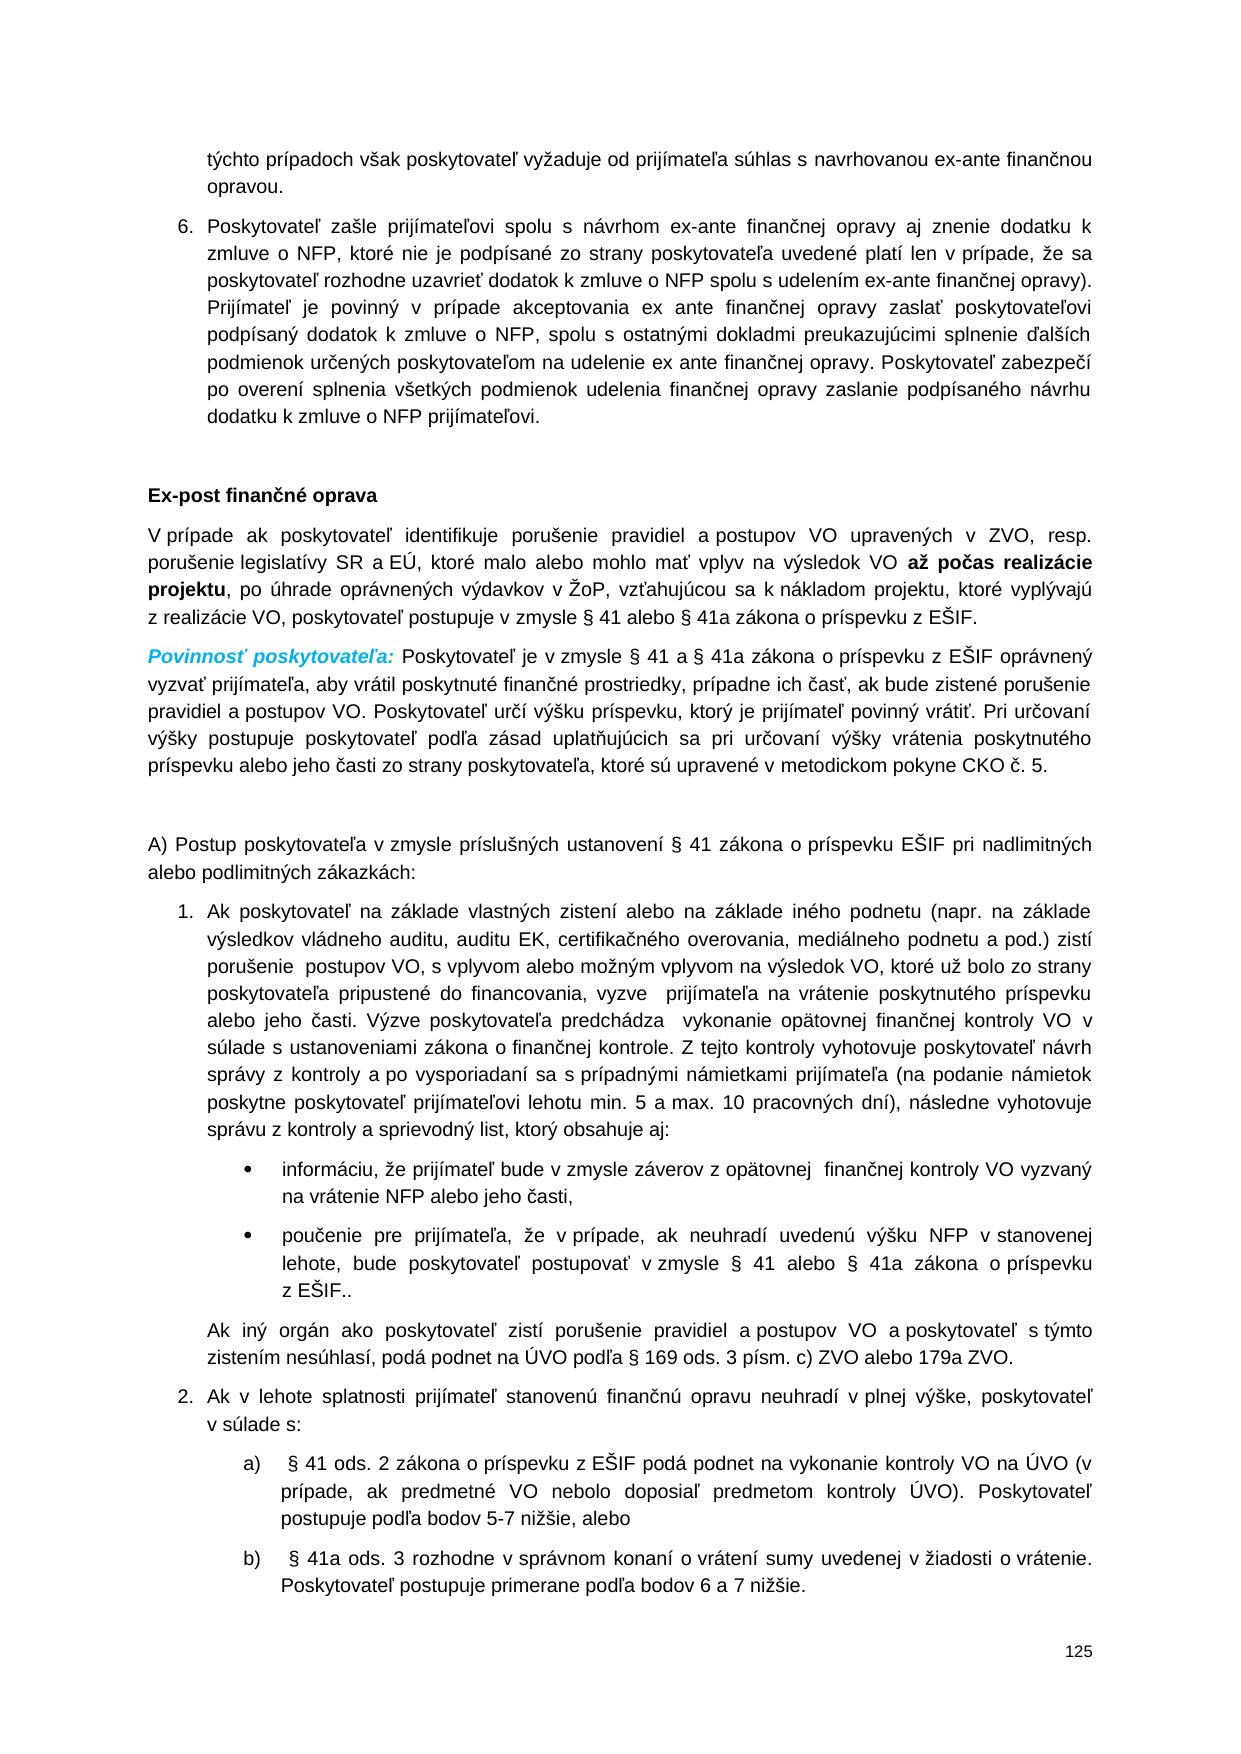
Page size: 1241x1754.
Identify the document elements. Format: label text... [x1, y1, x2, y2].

list poučenie pre prijímateľa, že v prípade, ak neuhradí uvedenú výšku NFP v stanovenej lehote, bude poskytovateľ postupovať v zmysle § 41 alebo § 41a zákona o príspevku z EŠIF.. [244, 1224, 1092, 1302]
text A) Postup poskytovateľa v zmysle príslušných ustanovení § 41 zákona o príspevku EŠIF pri nadlimitných alebo podlimitných zákazkách: [148, 833, 1092, 883]
list § 41 ods. 2 zákona o príspevku z EŠIF podá podnet na vykonanie kontroly VO na ÚVO (v prípade, ak predmetné VO nebolo doposiaľ predmetom kontroly ÚVO). Poskytovateľ postupuje podľa bodov 5-7 nižšie, alebo [243, 1452, 1092, 1529]
text Ex-post finančné oprava [148, 484, 1092, 507]
text Povinnosť poskytovateľa: Poskytovateľ je v zmysle § 41 a § 41a zákona o príspevku z EŠIF oprávnený vyzvať prijímateľa, aby vrátil poskytnuté finančné prostriedky, prípadne ich časť, ak bude zistené porušenie pravidiel a postupov VO. Poskytovateľ určí výšku príspevku, ktorý je prijímateľ povinný vrátiť. Pri určovaní výšky postupuje poskytovateľ podľa zásad uplatňujúcich sa pri určovaní výšky vrátenia poskytnutého príspevku alebo jeho časti zo strany poskytovateľa, ktoré sú upravené v metodickom pokyne CKO č. 5. [148, 645, 1092, 777]
list Ak poskytovateľ na základe vlastných zistení alebo na základe iného podnetu (napr. na základe výsledkov vládneho auditu, auditu EK, certifikačného overovania, mediálneho podnetu a pod.) zistí porušenie postupov VO, s vplyvom alebo možným vplyvom na výsledok VO, ktoré už bolo zo strany poskytovateľa pripustené do financovania, vyzve prijímateľa na vrátenie poskytnutého príspevku alebo jeho časti. Výzve poskytovateľa predchádza vykonanie opätovnej finančnej kontroly VO v súlade s ustanoveniami zákona o finančnej kontrole. Z tejto kontroly vyhotovuje poskytovateľ návrh správy z kontroly a po vysporiadaní sa s prípadnými námietkami prijímateľa (na podanie námietok poskytne poskytovateľ prijímateľovi lehotu min. 5 a max. 10 pracovných dní), následne vyhotovuje správu z kontroly a sprievodný list, ktorý obsahuje aj: [177, 900, 1092, 1140]
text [177, 148, 1092, 198]
text V prípade ak poskytovateľ identifikuje porušenie pravidiel a postupov VO upravených v ZVO, resp. porušenie legislatívy SR a EÚ, ktoré malo alebo mohlo mať vplyv na výsledok VO až počas realizácie projektu, po úhrade oprávnených výdavkov v ŽoP, vzťahujúcou sa k nákladom projektu, ktoré vyplývajú z realizácie VO, poskytovateľ postupuje v zmysle § 41 alebo § 41a zákona o príspevku z EŠIF. [148, 524, 1092, 628]
list Ak v lehote splatnosti prijímateľ stanovenú finančnú opravu neuhradí v plnej výške, poskytovateľ v súlade s: [177, 1385, 1092, 1435]
list § 41a ods. 3 rozhodne v správnom konaní o vrátení sumy uvedenej v žiadosti o vrátenie. Poskytovateľ postupuje primerane podľa bodov 6 a 7 nižšie. [243, 1546, 1092, 1596]
list informáciu, že prijímateľ bude v zmysle záverov z opätovnej finančnej kontroly VO vyzvaný na vrátenie NFP alebo jeho časti, [244, 1157, 1092, 1207]
text 6. Poskytovateľ zašle prijímateľovi spolu s návrhom ex-ante finančnej opravy aj znenie dodatku k zmluve o NFP, ktoré nie je podpísané zo strany poskytovateľa uvedené platí len v prípade, že sa poskytovateľ rozhodne uzavrieť dodatok k zmluve o NFP spolu s udelením ex-ante finančnej opravy). Prijímateľ je povinný v prípade akceptovania ex ante finančnej opravy zaslať poskytovateľovi podpísaný dodatok k zmluve o NFP, spolu s ostatnými dokladmi preukazujúcimi splnenie ďalších podmienok určených poskytovateľom na udelenie ex ante finančnej opravy. Poskytovateľ zabezpečí po overení splnenia všetkých podmienok udelenia finančnej opravy zaslanie podpísaného návrhu dodatku k zmluve o NFP prijímateľovi. [177, 214, 1092, 428]
list Ak iný orgán ako poskytovateľ zistí porušenie pravidiel a postupov VO a poskytovateľ s týmto zistením nesúhlasí, podá podnet na ÚVO podľa § 169 ods. 3 písm. c) ZVO alebo 179a ZVO. [207, 1318, 1092, 1368]
